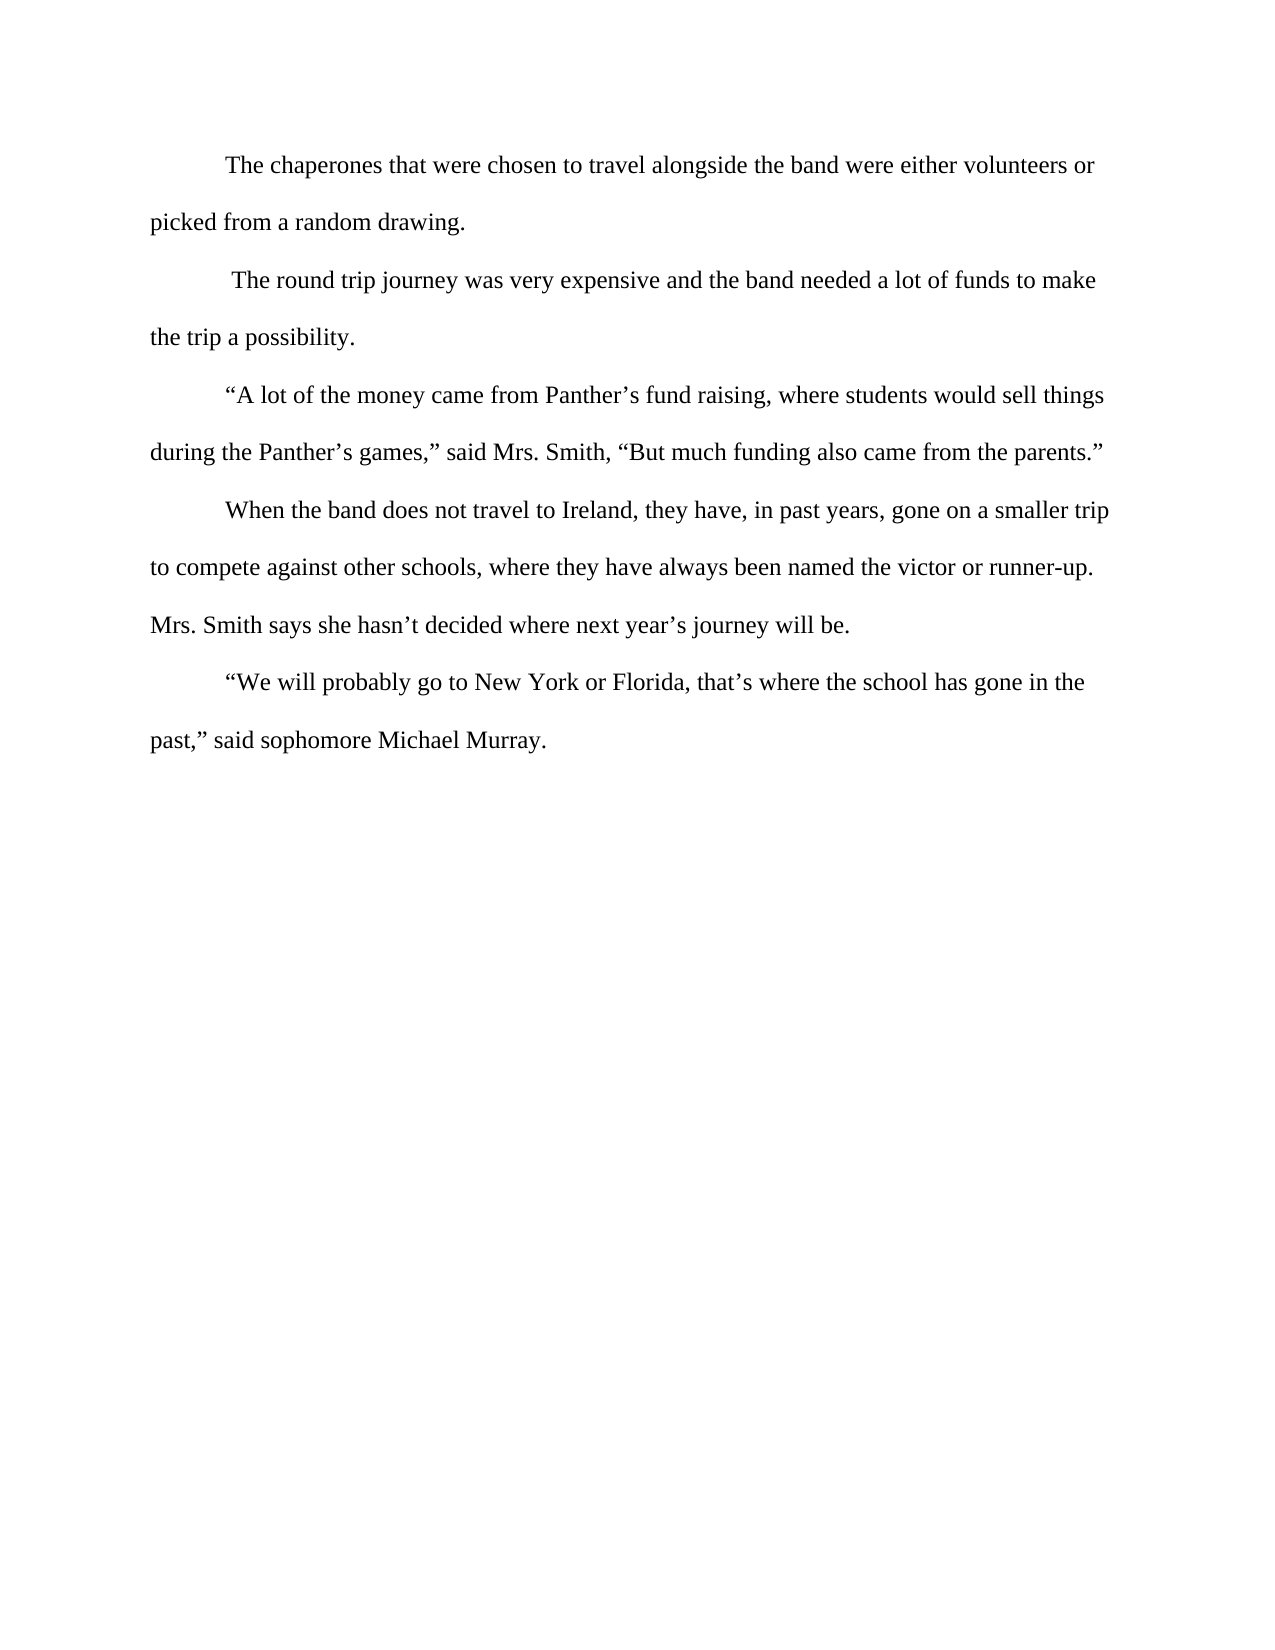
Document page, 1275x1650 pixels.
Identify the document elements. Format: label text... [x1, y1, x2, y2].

text When the band does not travel to Ireland, they have, in past years, gone on a smaller trip to compete against other schools, where they have always been named the victor or runner-up. Mrs. Smith says she hasn’t decided where next year’s journey will be. [150, 495, 1125, 639]
text The chaperones that were chosen to travel alongside the band were either volunteers or picked from a random drawing. [150, 150, 1125, 236]
text The round trip journey was very expensive and the band needed a lot of funds to make the trip a possibility. [150, 265, 1125, 351]
text “A lot of the money came from Panther’s fund raising, where students would sell things during the Panther’s games,” said Mrs. Smith, “But much funding also came from the parents.” [150, 380, 1125, 466]
text “We will probably go to New York or Florida, that’s where the school has gone in the past,” said sophomore Michael Murray. [150, 667, 1125, 754]
